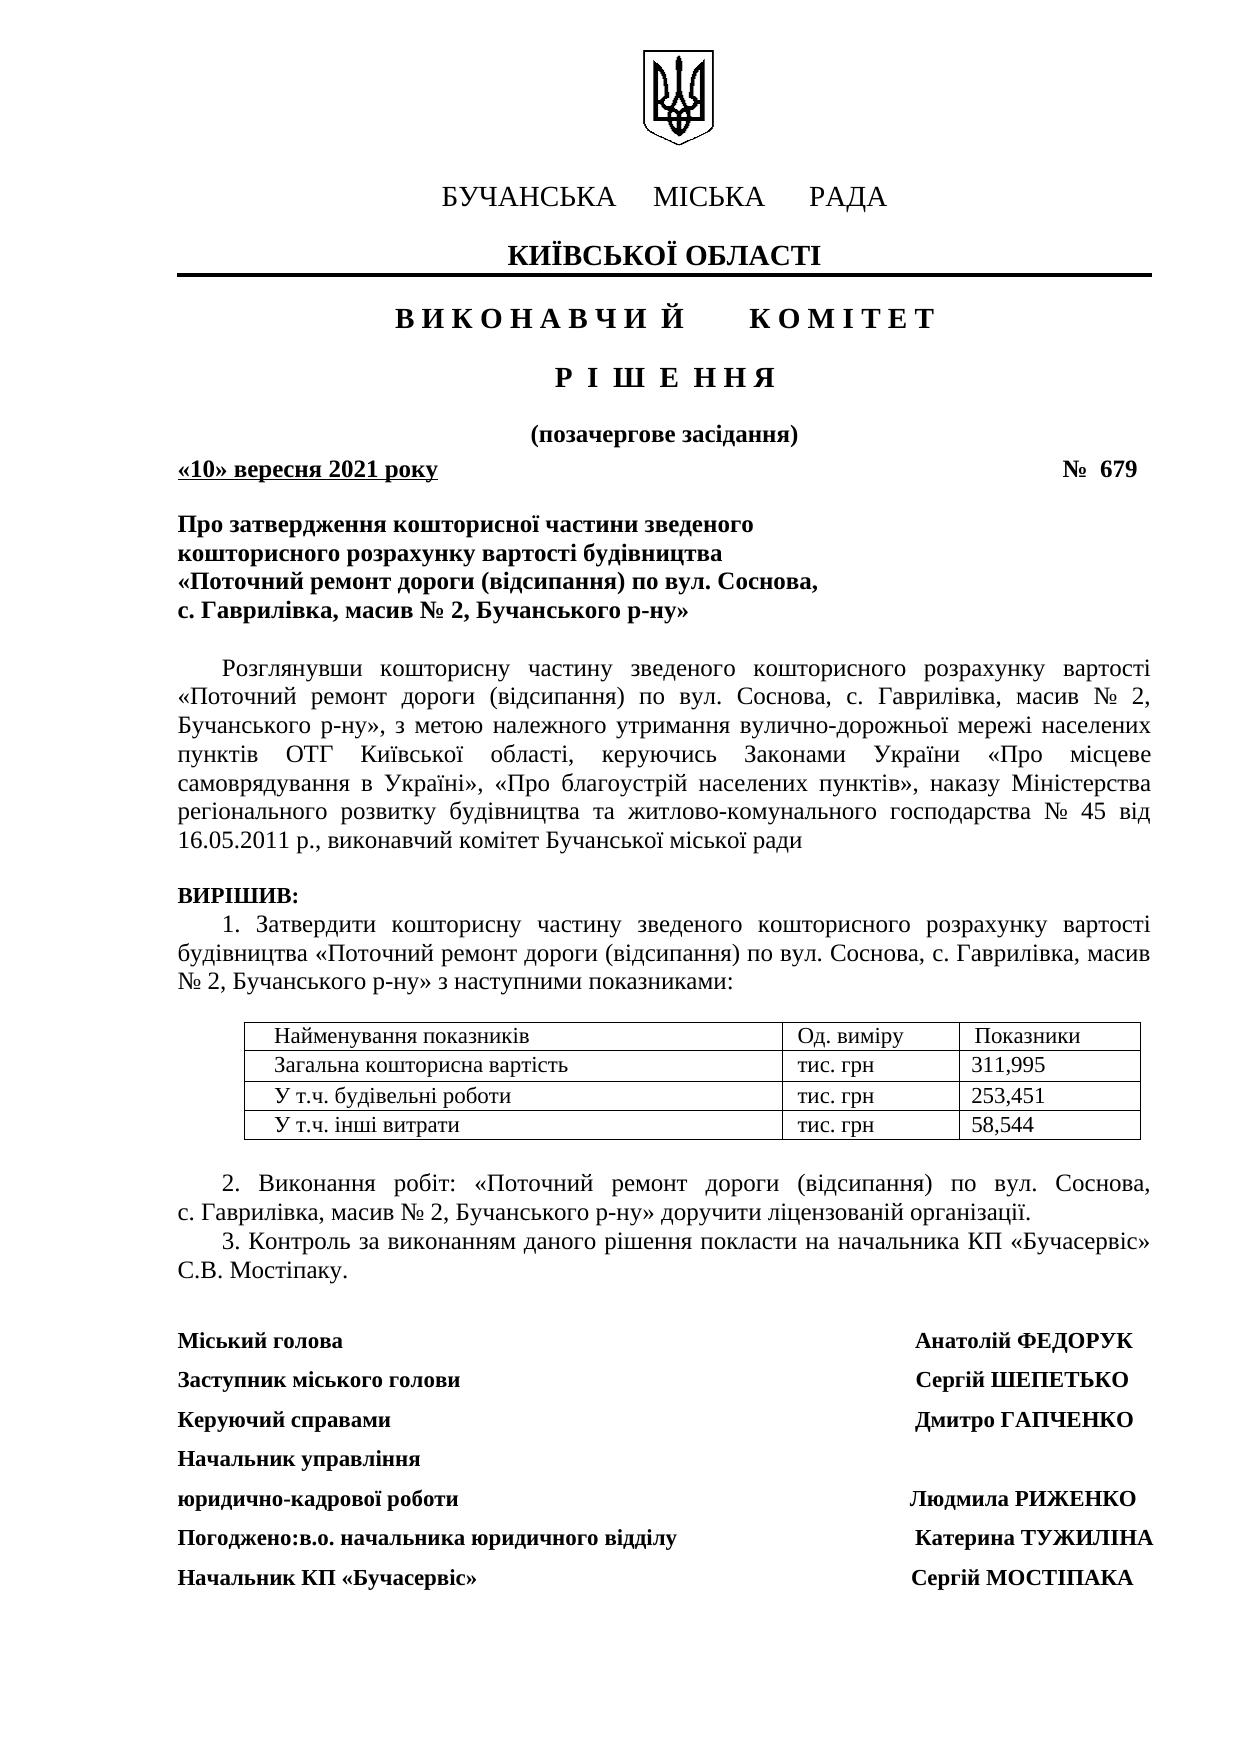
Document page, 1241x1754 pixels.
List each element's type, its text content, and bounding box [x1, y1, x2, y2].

text Погоджено:в.о. начальника юридичного відділу Катерина ТУЖИЛІНА [177, 1524, 1167, 1550]
table_cell тис. грн [783, 1082, 959, 1110]
table_cell 311,995 [960, 1051, 1140, 1081]
table_header Найменування показників [245, 1023, 782, 1050]
text Про затвердження кошторисної частини зведеного кошторисного розрахунку вартості будівництва [177, 509, 856, 566]
table_cell тис. грн [783, 1051, 959, 1081]
text В И К О Н А В Ч И Й К О М І Т Е Т [177, 302, 1152, 335]
text БУЧАНСЬКА МІСЬКА РАДА [177, 179, 1152, 213]
text Начальник управління [177, 1445, 1152, 1471]
text КИЇВСЬКОЇ ОБЛАСТІ [177, 238, 1152, 273]
text Начальник КП «Бучасервіс» Сергій МОСТІПАКА [177, 1563, 1152, 1590]
text юридично-кадрової роботи Людмила РИЖЕНКО [177, 1484, 1181, 1511]
text «10» вересня 2021 року № 679 [177, 454, 1152, 482]
text (позачергове засідання) [177, 419, 1152, 447]
text «Поточний ремонт дороги (відсипання) по вул. Соснова, [177, 566, 856, 595]
table_cell тис. грн [783, 1111, 959, 1139]
table_header Показники [960, 1023, 1140, 1050]
table_cell У т.ч. будівельні роботи [245, 1082, 782, 1110]
table_cell 253,451 [960, 1082, 1140, 1110]
table_header Од. виміру [783, 1023, 959, 1050]
table_cell 58,544 [960, 1111, 1140, 1139]
text Р І Ш Е Н Н Я [177, 360, 1152, 394]
text ВИРІШИВ: [177, 883, 1152, 909]
text 2. Виконання робіт: «Поточний ремонт дороги (відсипання) по вул. Соснова, с. Гаврилівка, масив № 2, Бучанського р-ну» доручити ліцензованій організації. [177, 1168, 1152, 1226]
text Заступник міського голови Сергій ШЕПЕТЬКО [177, 1366, 1152, 1392]
text с. Гаврилівка, масив № 2, Бучанського р-ну» [177, 595, 856, 624]
text 1. Затвердити кошторисну частину зведеного кошторисного розрахунку вартості будівництва «Поточний ремонт дороги (відсипання) по вул. Соснова, с. Гаврилівка, масив № 2, Бучанського р-ну» з наступними показниками: [177, 909, 1152, 995]
text 3. Контроль за виконанням даного рішення покласти на начальника КП «Бучасервіс» С.В. Мостіпаку. [177, 1226, 1152, 1283]
table_cell Загальна кошторисна вартість [245, 1051, 782, 1081]
table_cell У т.ч. інші витрати [245, 1111, 782, 1139]
text Керуючий справами Дмитро ГАПЧЕНКО [177, 1406, 1152, 1432]
text Розглянувши кошторисну частину зведеного кошторисного розрахунку вартості «Поточний ремонт дороги (відсипання) по вул. Соснова, с. Гаврилівка, масив № 2, Бучанського р-ну», з метою належного утримання вулично-дорожньої мережі населених пунктів ОТГ Київської області, керуючись Законами України «Про місцеве самоврядування в Україні», «Про благоустрій населених пунктів», наказу Міністерства регіонального розвитку будівництва та житлово-комунального господарства № 45 від 16.05.2011 р., виконавчий комітет Бучанської міської ради [177, 653, 1152, 854]
text Міський голова Анатолій ФЕДОРУК [177, 1327, 1152, 1353]
